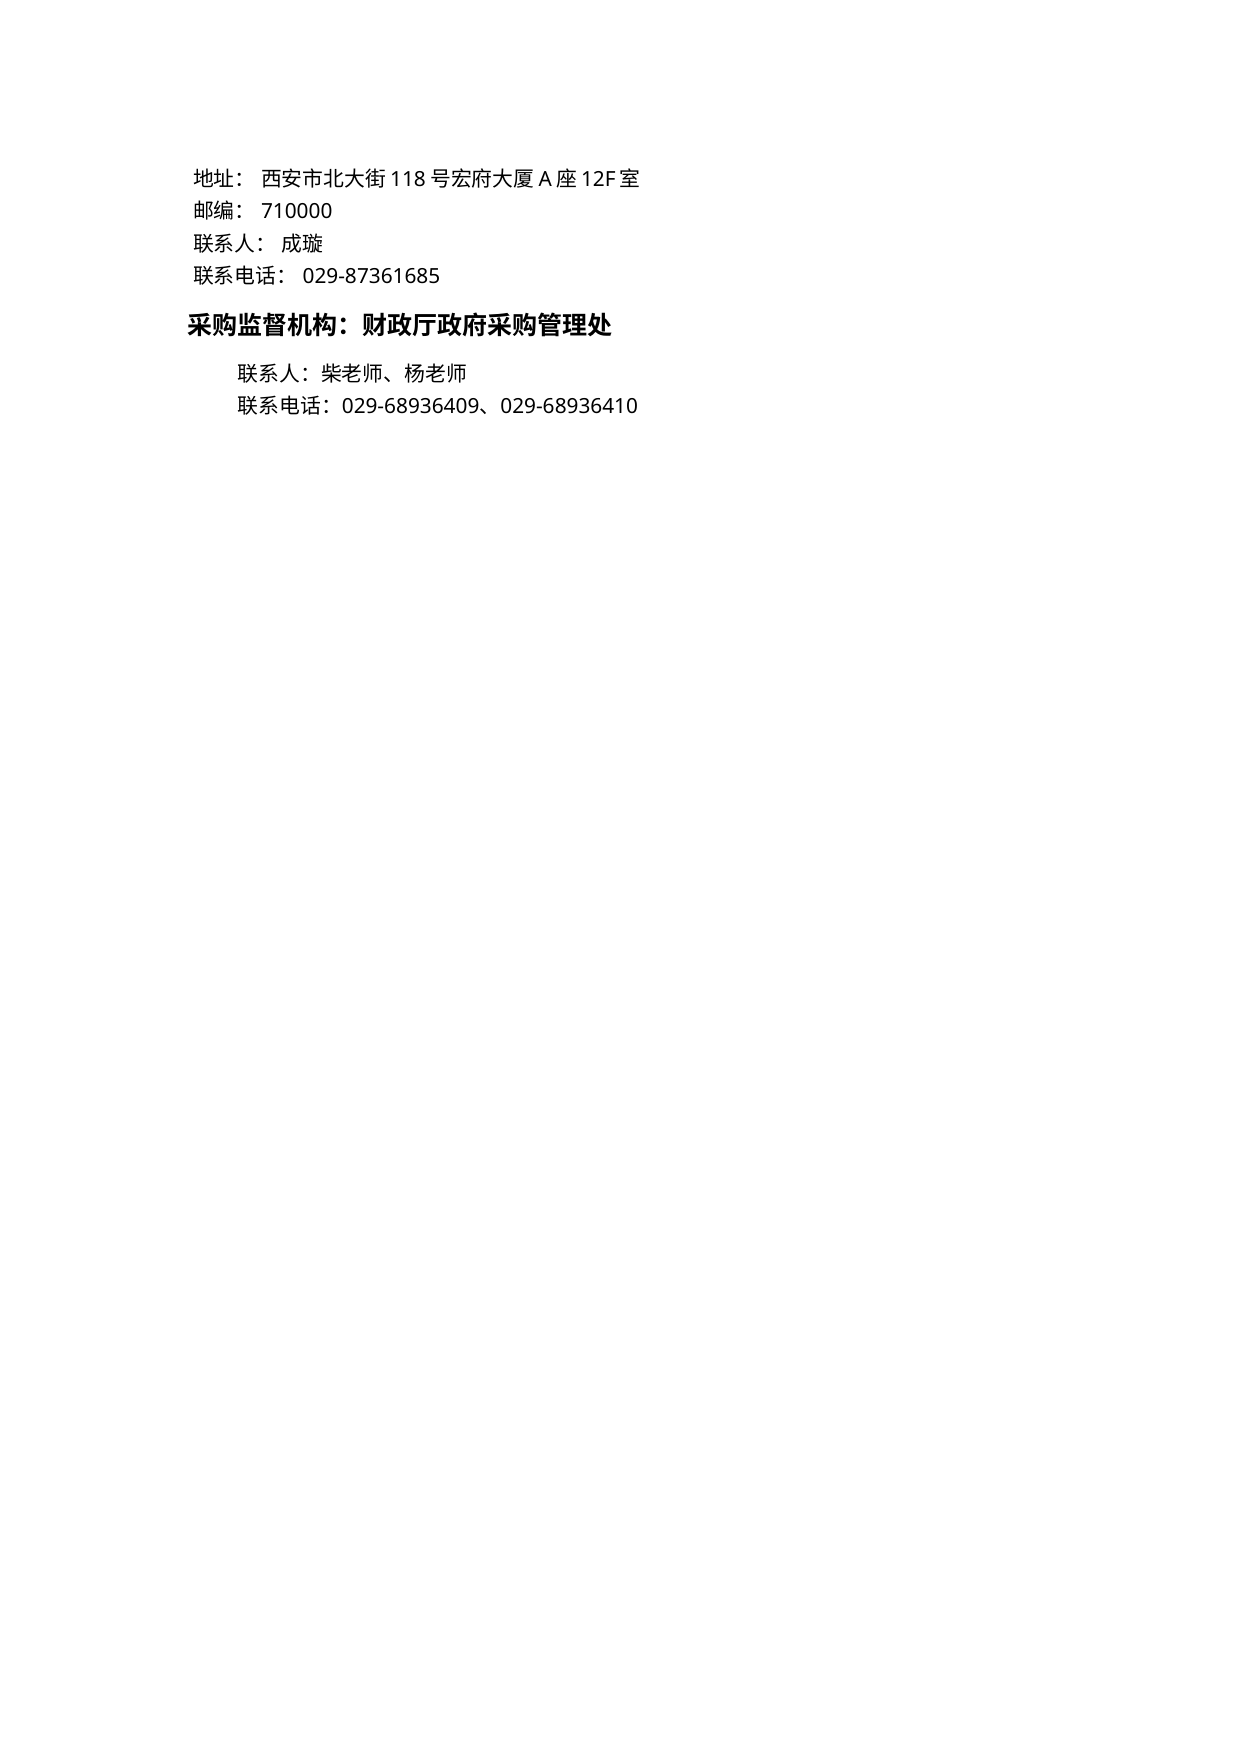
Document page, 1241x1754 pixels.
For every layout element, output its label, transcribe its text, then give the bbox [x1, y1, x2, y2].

text 采购监督机构：财政厅政府采购管理处 [187, 292, 1053, 357]
text 邮编： 710000 [187, 194, 1053, 227]
text 地址： 西安市北大街118号宏府大厦A座12F室 [187, 162, 1053, 194]
text 联系电话： 029-87361685 [187, 259, 1053, 292]
text 联系电话：029-68936409、029-68936410 [187, 389, 1053, 422]
text 联系人：柴老师、杨老师 [187, 357, 1053, 389]
text 联系人： 成璇 [187, 227, 1053, 259]
